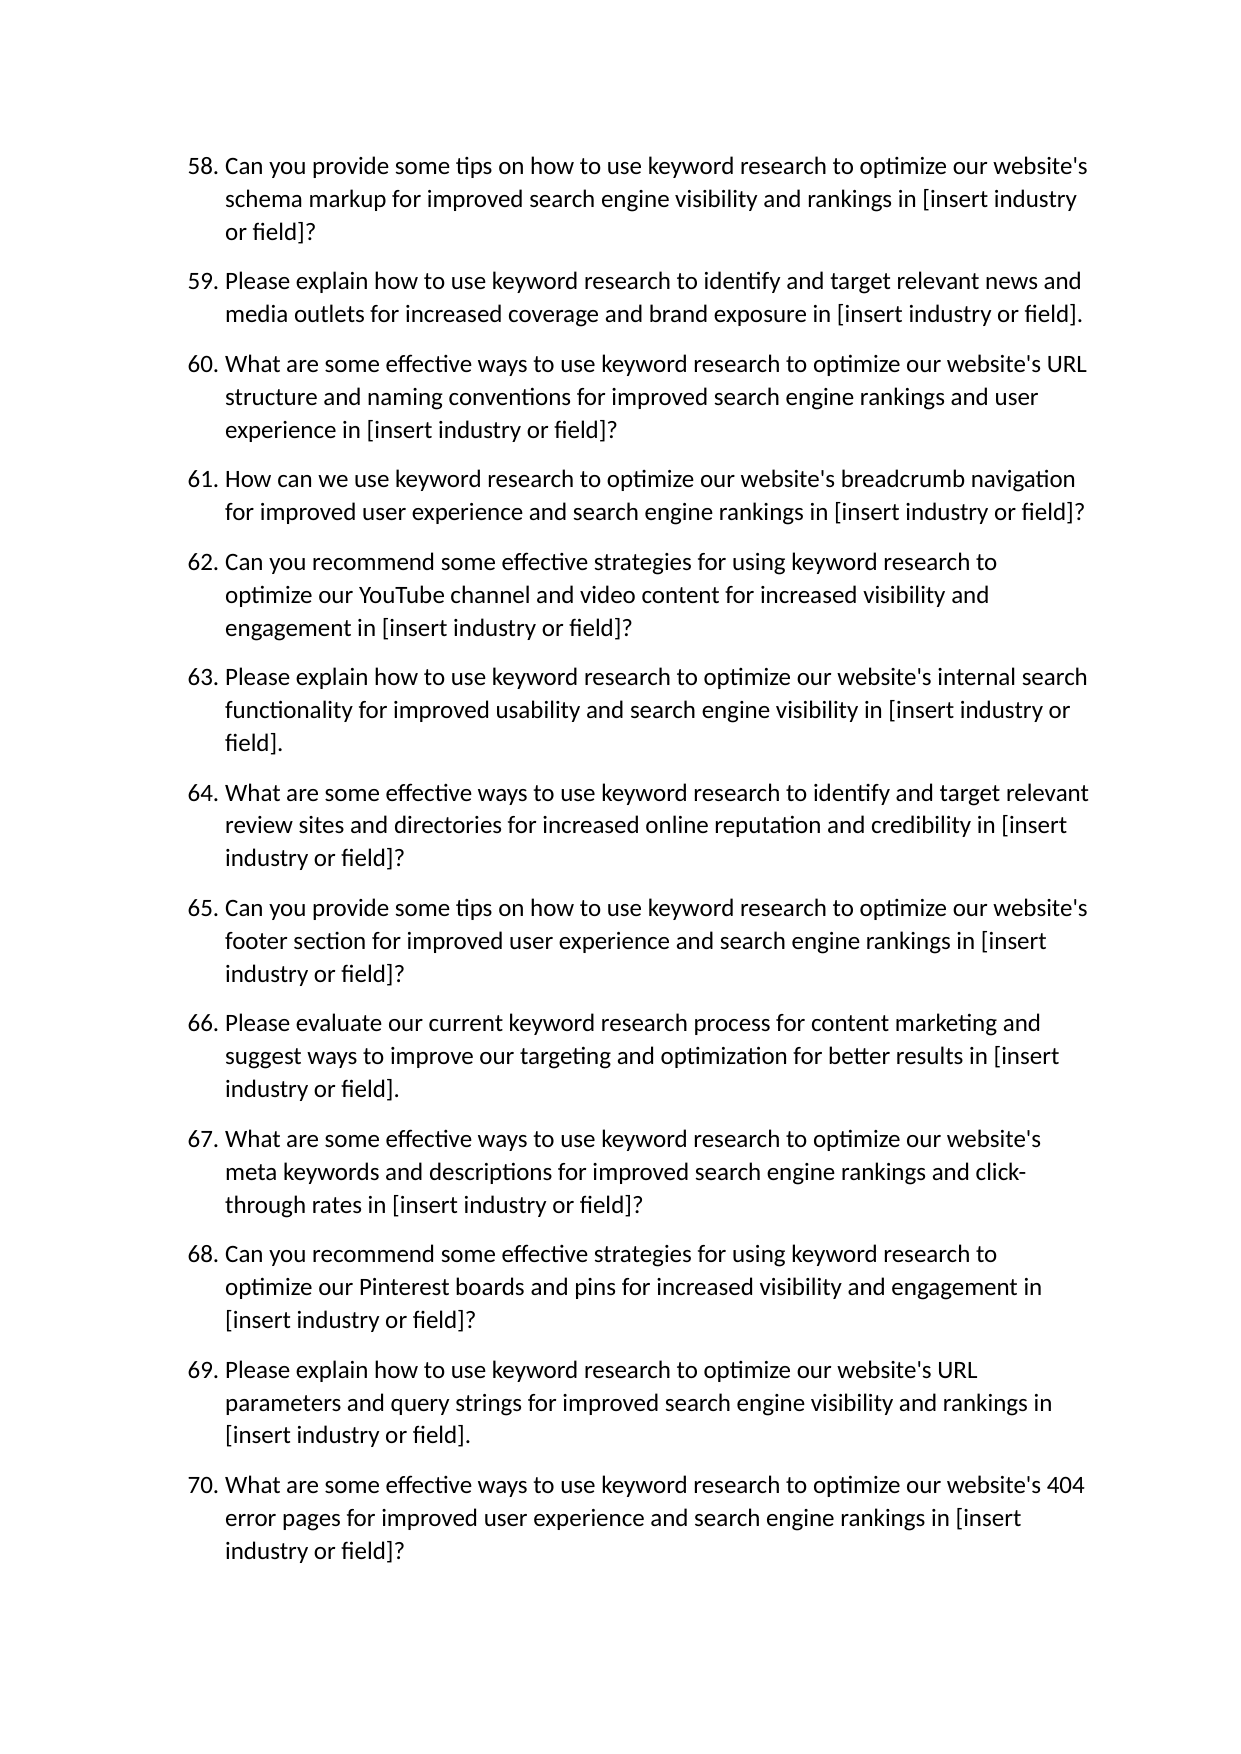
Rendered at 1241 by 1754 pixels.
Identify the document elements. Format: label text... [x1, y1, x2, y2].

list Please evaluate our current keyword research process for content marketing and suggest ways to improve our targeting and optimization for better results in [insert industry or field]. [187, 1007, 1090, 1104]
list Can you provide some tips on how to use keyword research to optimize our website's schema markup for improved search engine visibility and rankings in [insert industry or field]? [187, 150, 1090, 246]
list Please explain how to use keyword research to optimize our website's URL parameters and query strings for improved search engine visibility and rankings in [insert industry or field]. [187, 1354, 1090, 1450]
list Please explain how to use keyword research to identify and target relevant news and media outlets for increased coverage and brand exposure in [insert industry or field]. [187, 265, 1090, 329]
list What are some effective ways to use keyword research to identify and target relevant review sites and directories for increased online reputation and credibility in [insert industry or field]? [187, 777, 1090, 873]
list What are some effective ways to use keyword research to optimize our website's meta keywords and descriptions for improved search engine rankings and click-through rates in [insert industry or field]? [187, 1123, 1090, 1219]
list Can you recommend some effective strategies for using keyword research to optimize our YouTube channel and video content for increased visibility and engagement in [insert industry or field]? [187, 546, 1090, 642]
list Can you provide some tips on how to use keyword research to optimize our website's footer section for improved user experience and search engine rankings in [insert industry or field]? [187, 892, 1090, 988]
list How can we use keyword research to optimize our website's breadcrumb navigation for improved user experience and search engine rankings in [insert industry or field]? [187, 463, 1090, 527]
list What are some effective ways to use keyword research to optimize our website's URL structure and naming conventions for improved search engine rankings and user experience in [insert industry or field]? [187, 348, 1090, 444]
list Please explain how to use keyword research to optimize our website's internal search functionality for improved usability and search engine visibility in [insert industry or field]. [187, 661, 1090, 758]
list What are some effective ways to use keyword research to optimize our website's 404 error pages for improved user experience and search engine rankings in [insert industry or field]? [187, 1469, 1090, 1566]
list Can you recommend some effective strategies for using keyword research to optimize our Pinterest boards and pins for increased visibility and engagement in [insert industry or field]? [187, 1238, 1090, 1335]
